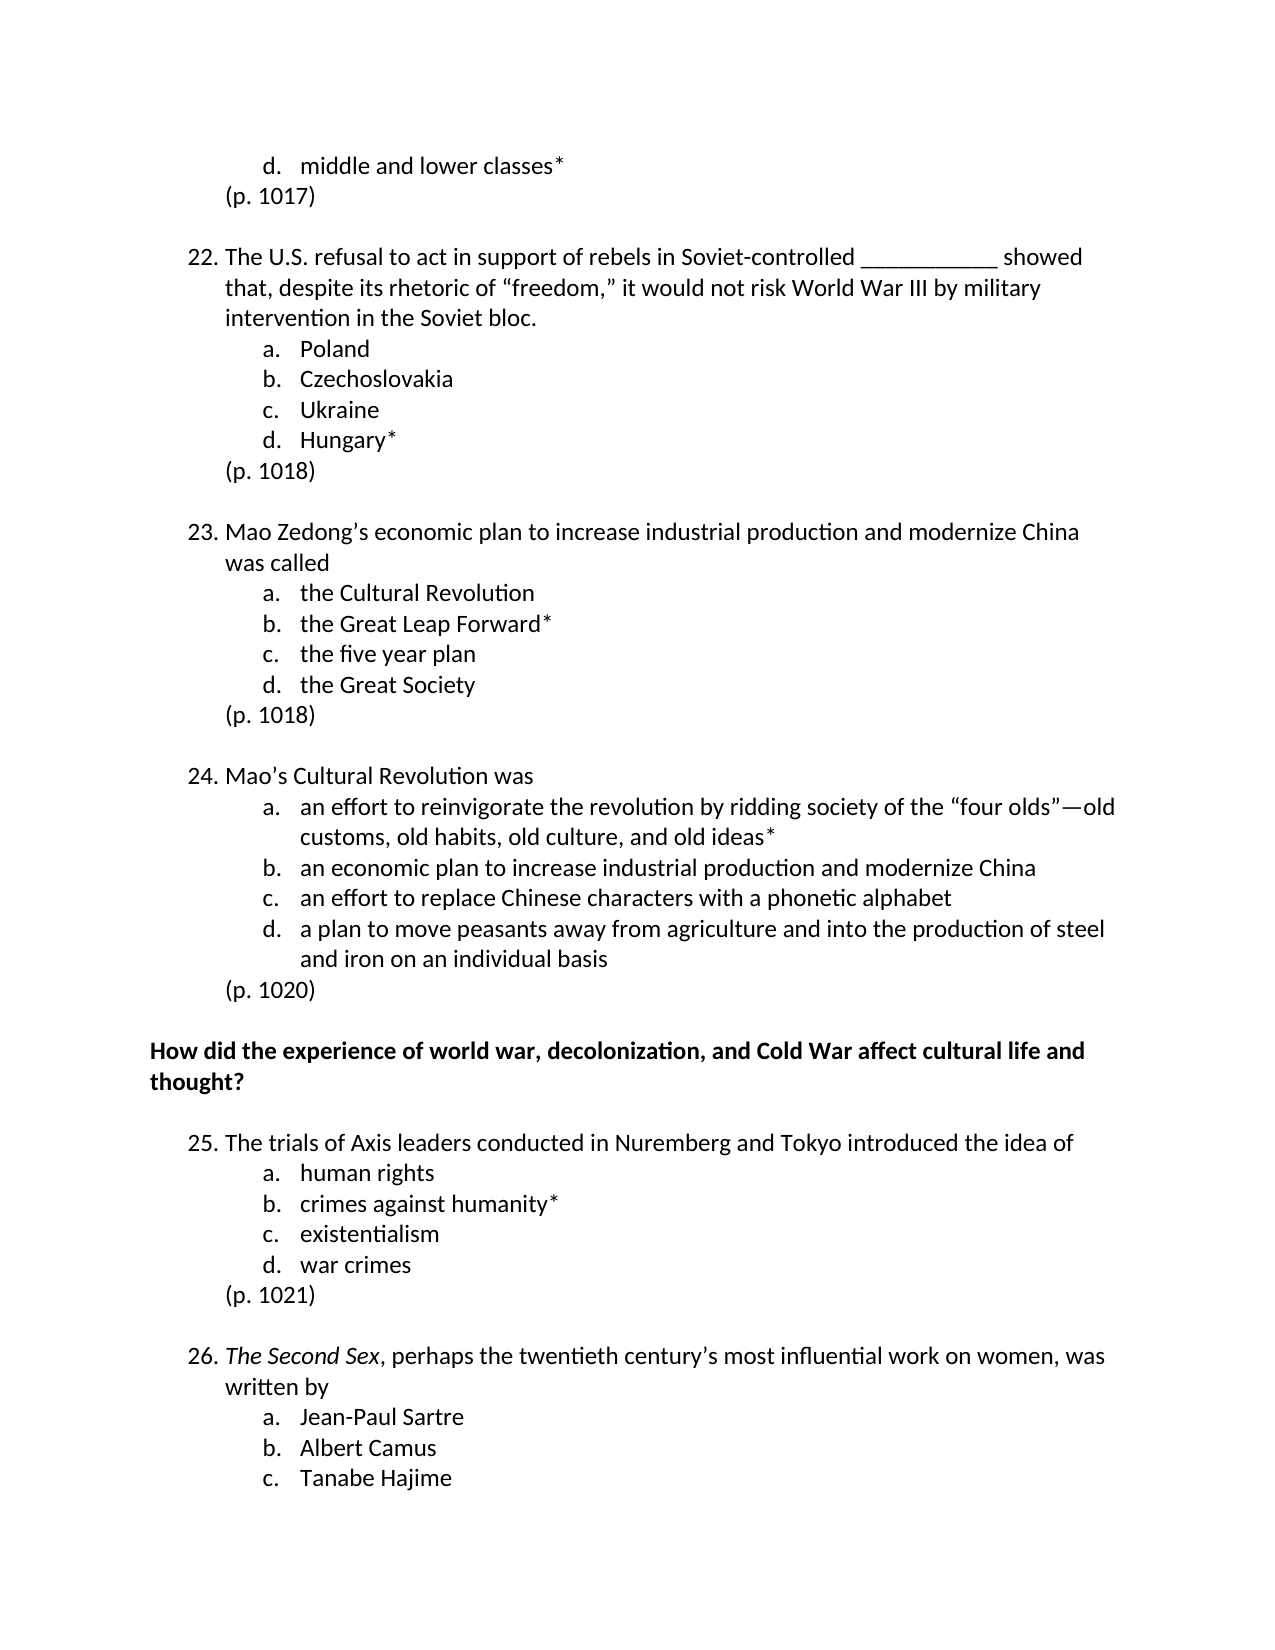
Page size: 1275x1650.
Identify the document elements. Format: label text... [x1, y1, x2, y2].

list Hungary* [262, 425, 1125, 455]
list The Second Sex, perhaps the twentieth century’s most influential work on women, was written by [187, 1340, 1125, 1401]
list existentialism [262, 1218, 1125, 1249]
text (p. 1021) [225, 1279, 1125, 1310]
list war crimes [262, 1249, 1125, 1279]
text (p. 1018) [225, 699, 1125, 730]
text (p. 1018) [225, 455, 1125, 486]
list Ukraine [262, 394, 1125, 425]
list Mao Zedong’s economic plan to increase industrial production and modernize China was called [187, 516, 1125, 577]
list Tanabe Hajime [262, 1462, 1125, 1493]
text How did the experience of world war, decolonization, and Cold War affect cultural life and thought? [150, 1035, 1125, 1096]
list human rights [262, 1157, 1125, 1188]
list the Great Leap Forward* [262, 608, 1125, 638]
list The U.S. refusal to act in support of rebels in Soviet-controlled ___________ showed that, despite its rhetoric of “freedom,” it would not risk World War III by military intervention in the Soviet bloc. [187, 242, 1125, 333]
list the Cultural Revolution [262, 577, 1125, 608]
list the five year plan [262, 638, 1125, 669]
list an effort to replace Chinese characters with a phonetic alphabet [262, 882, 1125, 913]
list the Great Society [262, 669, 1125, 699]
list The trials of Axis leaders conducted in Nuremberg and Tokyo introduced the idea of [187, 1127, 1125, 1157]
list middle and lower classes* [262, 150, 1125, 181]
list an effort to reinvigorate the revolution by ridding society of the “four olds”—old customs, old habits, old culture, and old ideas* [262, 791, 1125, 852]
list Albert Camus [262, 1432, 1125, 1462]
list crimes against humanity* [262, 1188, 1125, 1218]
list Jean-Paul Sartre [262, 1401, 1125, 1432]
text (p. 1017) [225, 181, 1125, 211]
list Mao’s Cultural Revolution was [187, 760, 1125, 791]
list a plan to move peasants away from agriculture and into the production of steel and iron on an individual basis [262, 913, 1125, 974]
list Czechoslovakia [262, 364, 1125, 394]
text (p. 1020) [225, 974, 1125, 1004]
list Poland [262, 333, 1125, 364]
list an economic plan to increase industrial production and modernize China [262, 852, 1125, 882]
